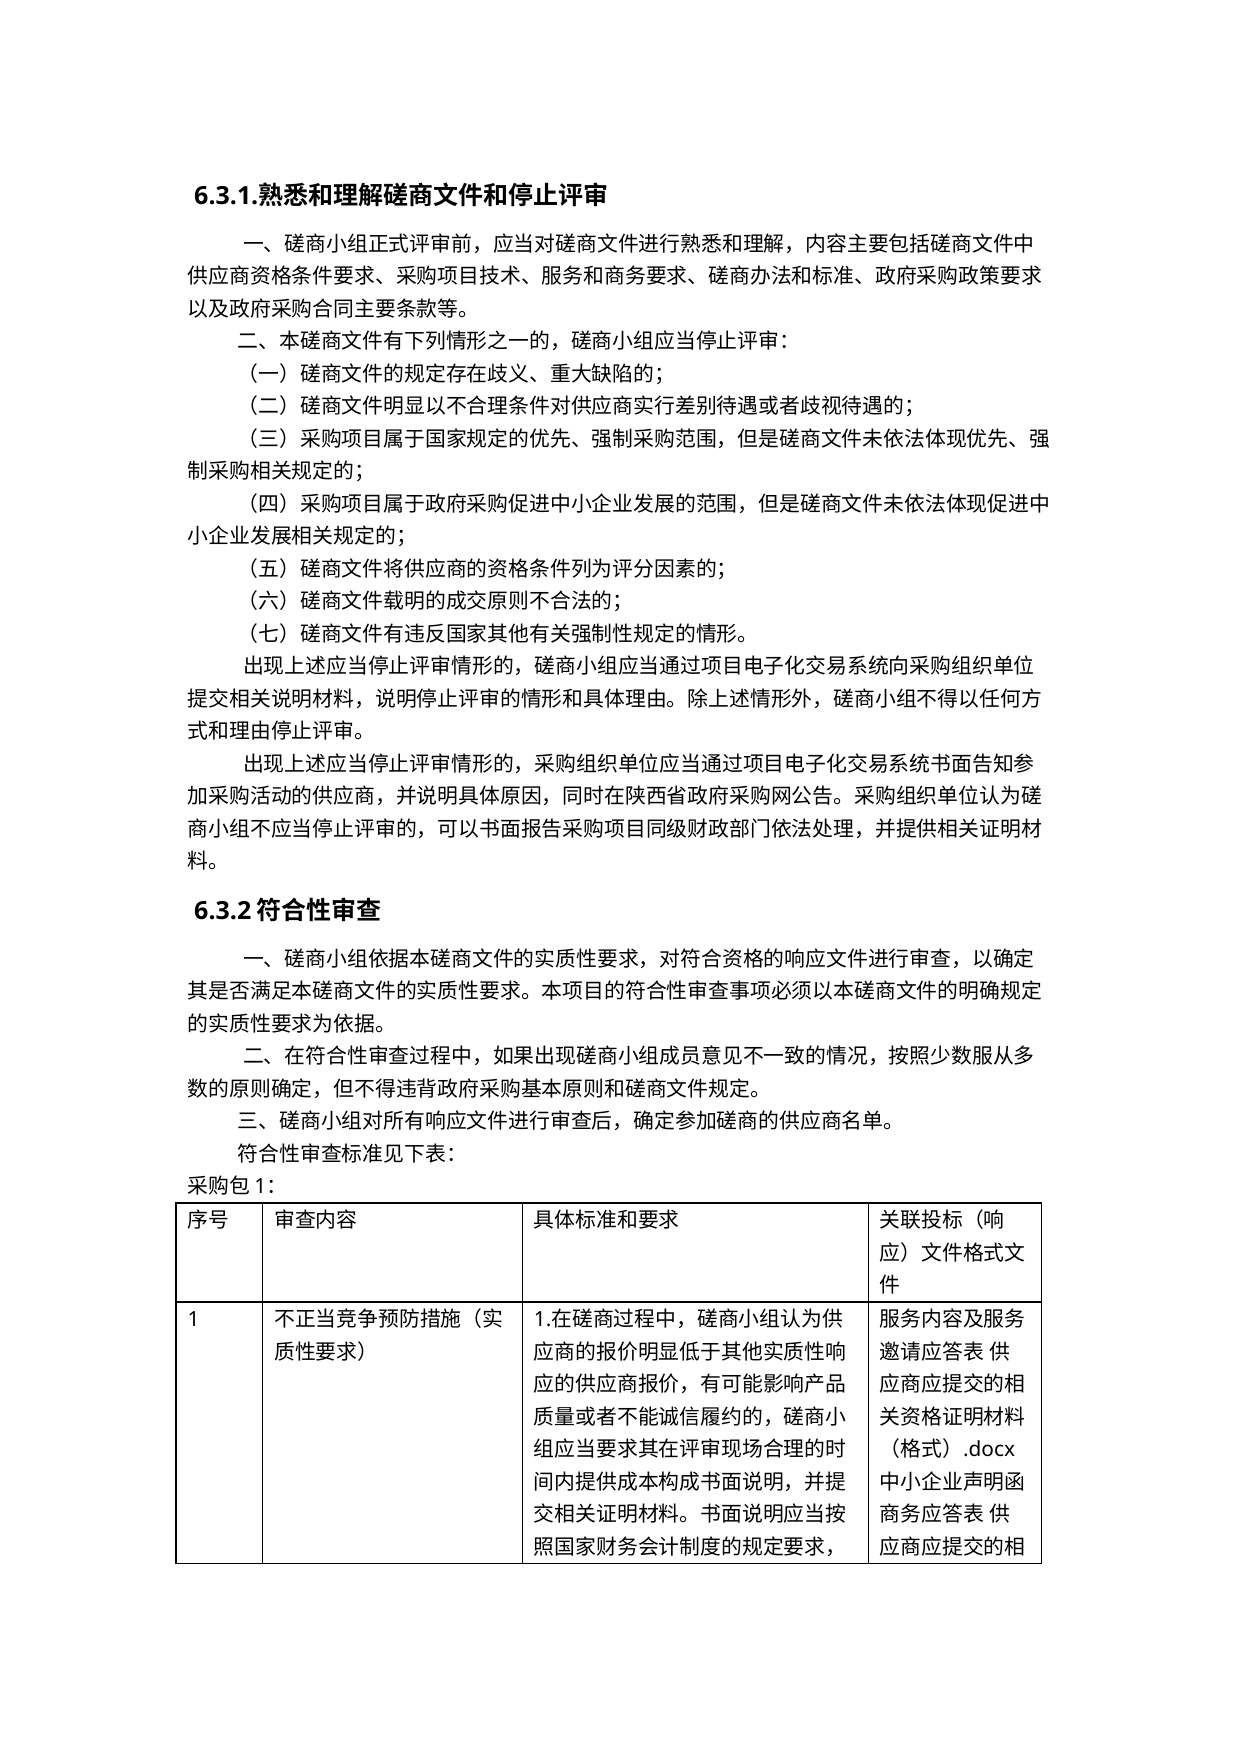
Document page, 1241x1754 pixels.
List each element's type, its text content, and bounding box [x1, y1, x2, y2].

text （一）磋商文件的规定存在歧义、重大缺陷的； [187, 357, 1053, 389]
table_cell 不正当竞争预防措施（实质性要求） [263, 1303, 522, 1563]
text 出现上述应当停止评审情形的，采购组织单位应当通过项目电子化交易系统书面告知参加采购活动的供应商，并说明具体原因，同时在陕西省政府采购网公告。采购组织单位认为磋商小组不应当停止评审的，可以书面报告采购项目同级财政部门依法处理，并提供相关证明材料。 [187, 747, 1053, 877]
text 6.3.2符合性审查 [187, 877, 1053, 942]
text 一、磋商小组依据本磋商文件的实质性要求，对符合资格的响应文件进行审查，以确定其是否满足本磋商文件的实质性要求。本项目的符合性审查事项必须以本磋商文件的明确规定的实质性要求为依据。 [187, 942, 1053, 1039]
text 三、磋商小组对所有响应文件进行审查后，确定参加磋商的供应商名单。 [187, 1104, 1053, 1137]
table_header 关联投标（响应）文件格式文件 [869, 1204, 1041, 1301]
text 一、磋商小组正式评审前，应当对磋商文件进行熟悉和理解，内容主要包括磋商文件中供应商资格条件要求、采购项目技术、服务和商务要求、磋商办法和标准、政府采购政策要求以及政府采购合同主要条款等。 [187, 227, 1053, 324]
text 出现上述应当停止评审情形的，磋商小组应当通过项目电子化交易系统向采购组织单位提交相关说明材料，说明停止评审的情形和具体理由。除上述情形外，磋商小组不得以任何方式和理由停止评审。 [187, 649, 1053, 747]
text 二、本磋商文件有下列情形之一的，磋商小组应当停止评审： [187, 324, 1053, 357]
table_header 序号 [177, 1204, 262, 1301]
text 符合性审查标准见下表： [187, 1137, 1053, 1169]
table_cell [869, 1303, 1041, 1563]
text （二）磋商文件明显以不合理条件对供应商实行差别待遇或者歧视待遇的； [187, 389, 1053, 422]
text （七）磋商文件有违反国家其他有关强制性规定的情形。 [187, 617, 1053, 649]
text （四）采购项目属于政府采购促进中小企业发展的范围，但是磋商文件未依法体现促进中小企业发展相关规定的； [187, 487, 1053, 552]
text 采购包1： [187, 1169, 1053, 1202]
table_header 审查内容 [263, 1204, 522, 1301]
table_cell 1 [177, 1303, 262, 1563]
table_header 具体标准和要求 [523, 1204, 868, 1301]
text 二、在符合性审查过程中，如果出现磋商小组成员意见不一致的情况，按照少数服从多数的原则确定，但不得违背政府采购基本原则和磋商文件规定。 [187, 1039, 1053, 1104]
text （五）磋商文件将供应商的资格条件列为评分因素的； [187, 552, 1053, 584]
text （六）磋商文件载明的成交原则不合法的； [187, 584, 1053, 617]
text （三）采购项目属于国家规定的优先、强制采购范围，但是磋商文件未依法体现优先、强制采购相关规定的； [187, 422, 1053, 487]
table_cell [523, 1303, 868, 1563]
text 6.3.1.熟悉和理解磋商文件和停止评审 [187, 162, 1053, 227]
